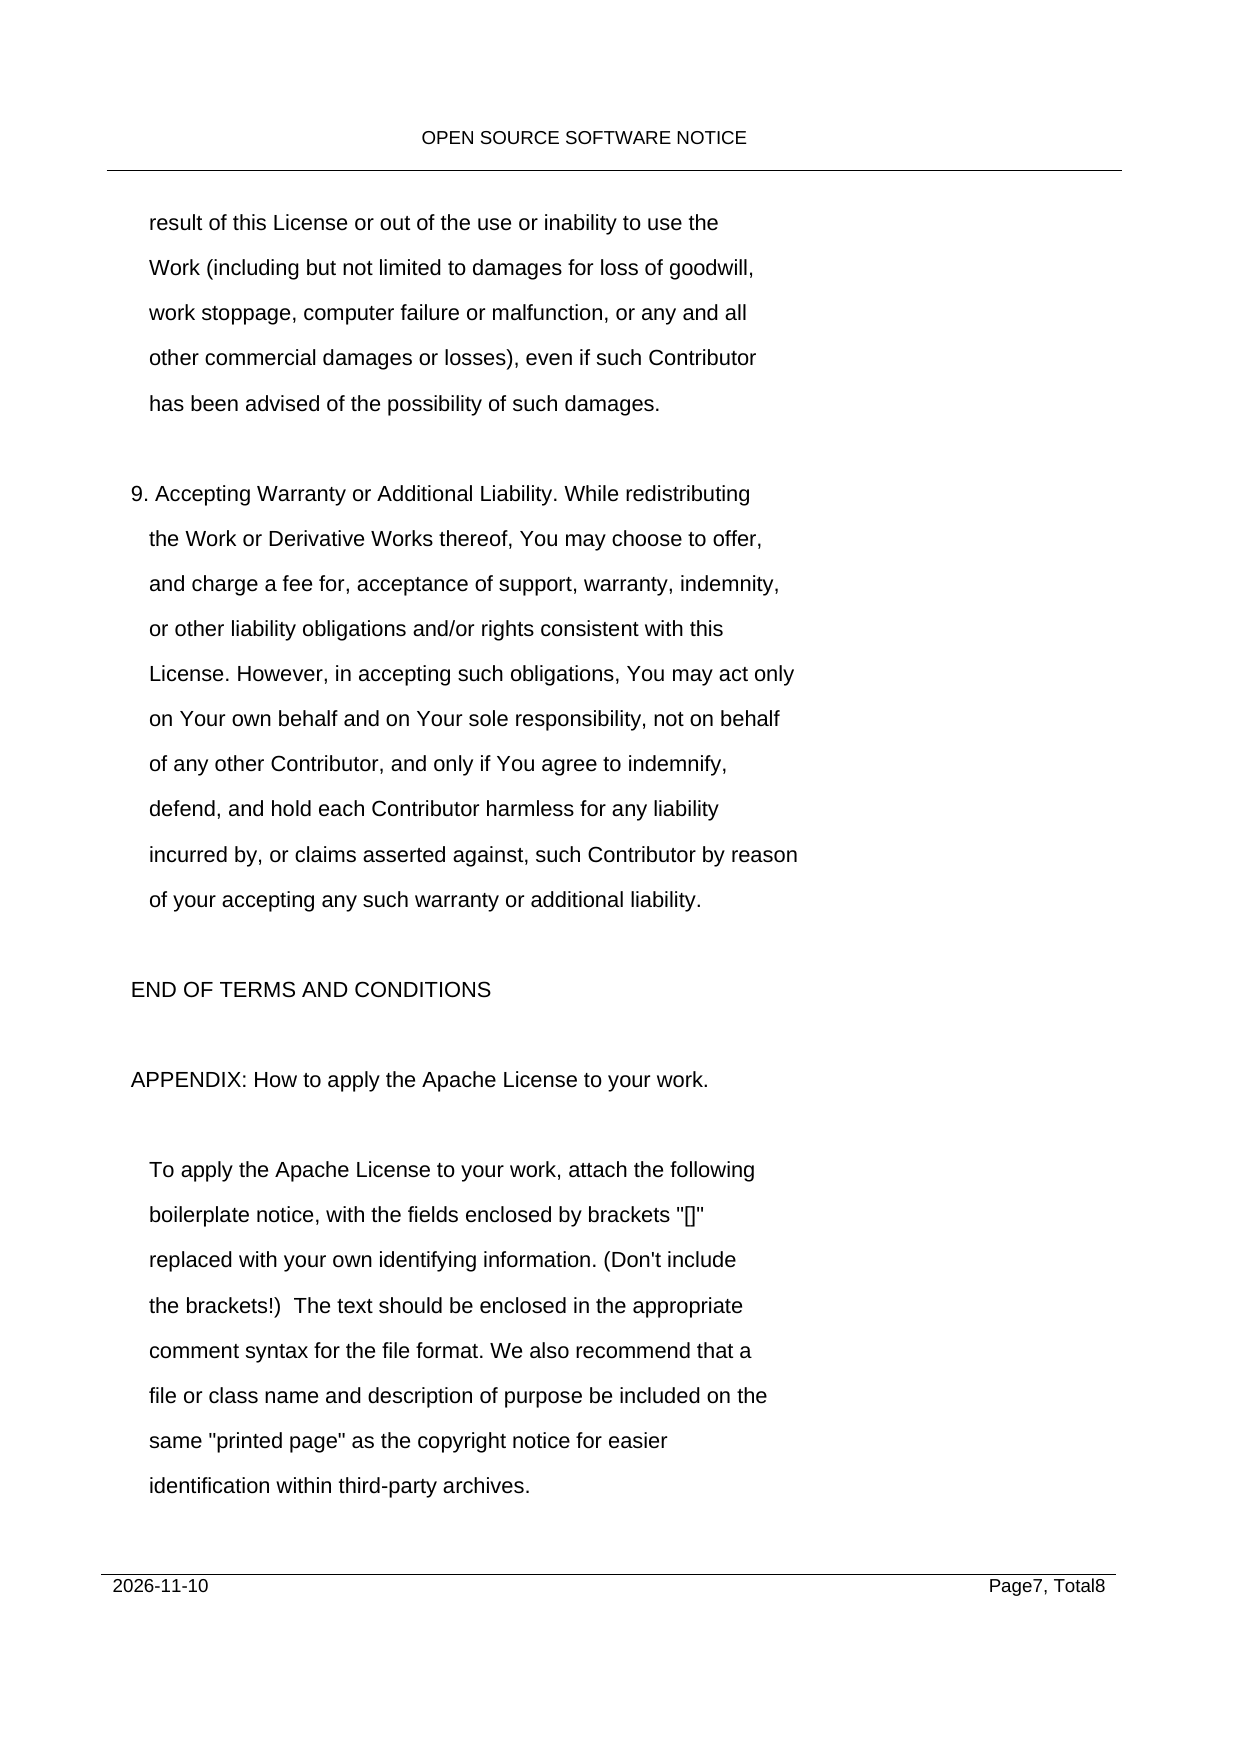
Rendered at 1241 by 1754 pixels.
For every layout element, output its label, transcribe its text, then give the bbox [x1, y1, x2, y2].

text defend, and hold each Contributor harmless for any liability [112, 793, 1128, 825]
text the brackets!) The text should be enclosed in the appropriate [112, 1289, 1128, 1321]
text and charge a fee for, acceptance of support, warranty, indemnity, [112, 567, 1128, 600]
text has been advised of the possibility of such damages. [112, 387, 1128, 419]
text replaced with your own identifying information. (Don't include [112, 1244, 1128, 1276]
text comment syntax for the file format. We also recommend that a [112, 1334, 1128, 1366]
text boilerplate notice, with the fields enclosed by brackets "[]" [112, 1199, 1128, 1231]
text identification within third-party archives. [112, 1469, 1128, 1502]
text the Work or Derivative Works thereof, You may choose to offer, [112, 522, 1128, 554]
text To apply the Apache License to your work, attach the following [112, 1153, 1128, 1186]
text work stoppage, computer failure or malfunction, or any and all [112, 297, 1128, 329]
text other commercial damages or losses), even if such Contributor [112, 342, 1128, 374]
text License. However, in accepting such obligations, You may act only [112, 657, 1128, 690]
text same "printed page" as the copyright notice for easier [112, 1424, 1128, 1457]
text END OF TERMS AND CONDITIONS [112, 973, 1128, 1006]
text incurred by, or claims asserted against, such Contributor by reason [112, 838, 1128, 870]
text or other liability obligations and/or rights consistent with this [112, 612, 1128, 645]
text Work (including but not limited to damages for loss of goodwill, [112, 251, 1128, 284]
text of your accepting any such warranty or additional liability. [112, 883, 1128, 915]
text 9. Accepting Warranty or Additional Liability. While redistributing [112, 477, 1128, 509]
text on Your own behalf and on Your sole responsibility, not on behalf [112, 702, 1128, 735]
text APPENDIX: How to apply the Apache License to your work. [112, 1063, 1128, 1096]
text of any other Contributor, and only if You agree to indemnify, [112, 748, 1128, 780]
text result of this License or out of the use or inability to use the [112, 206, 1128, 239]
text file or class name and description of purpose be included on the [112, 1379, 1128, 1412]
